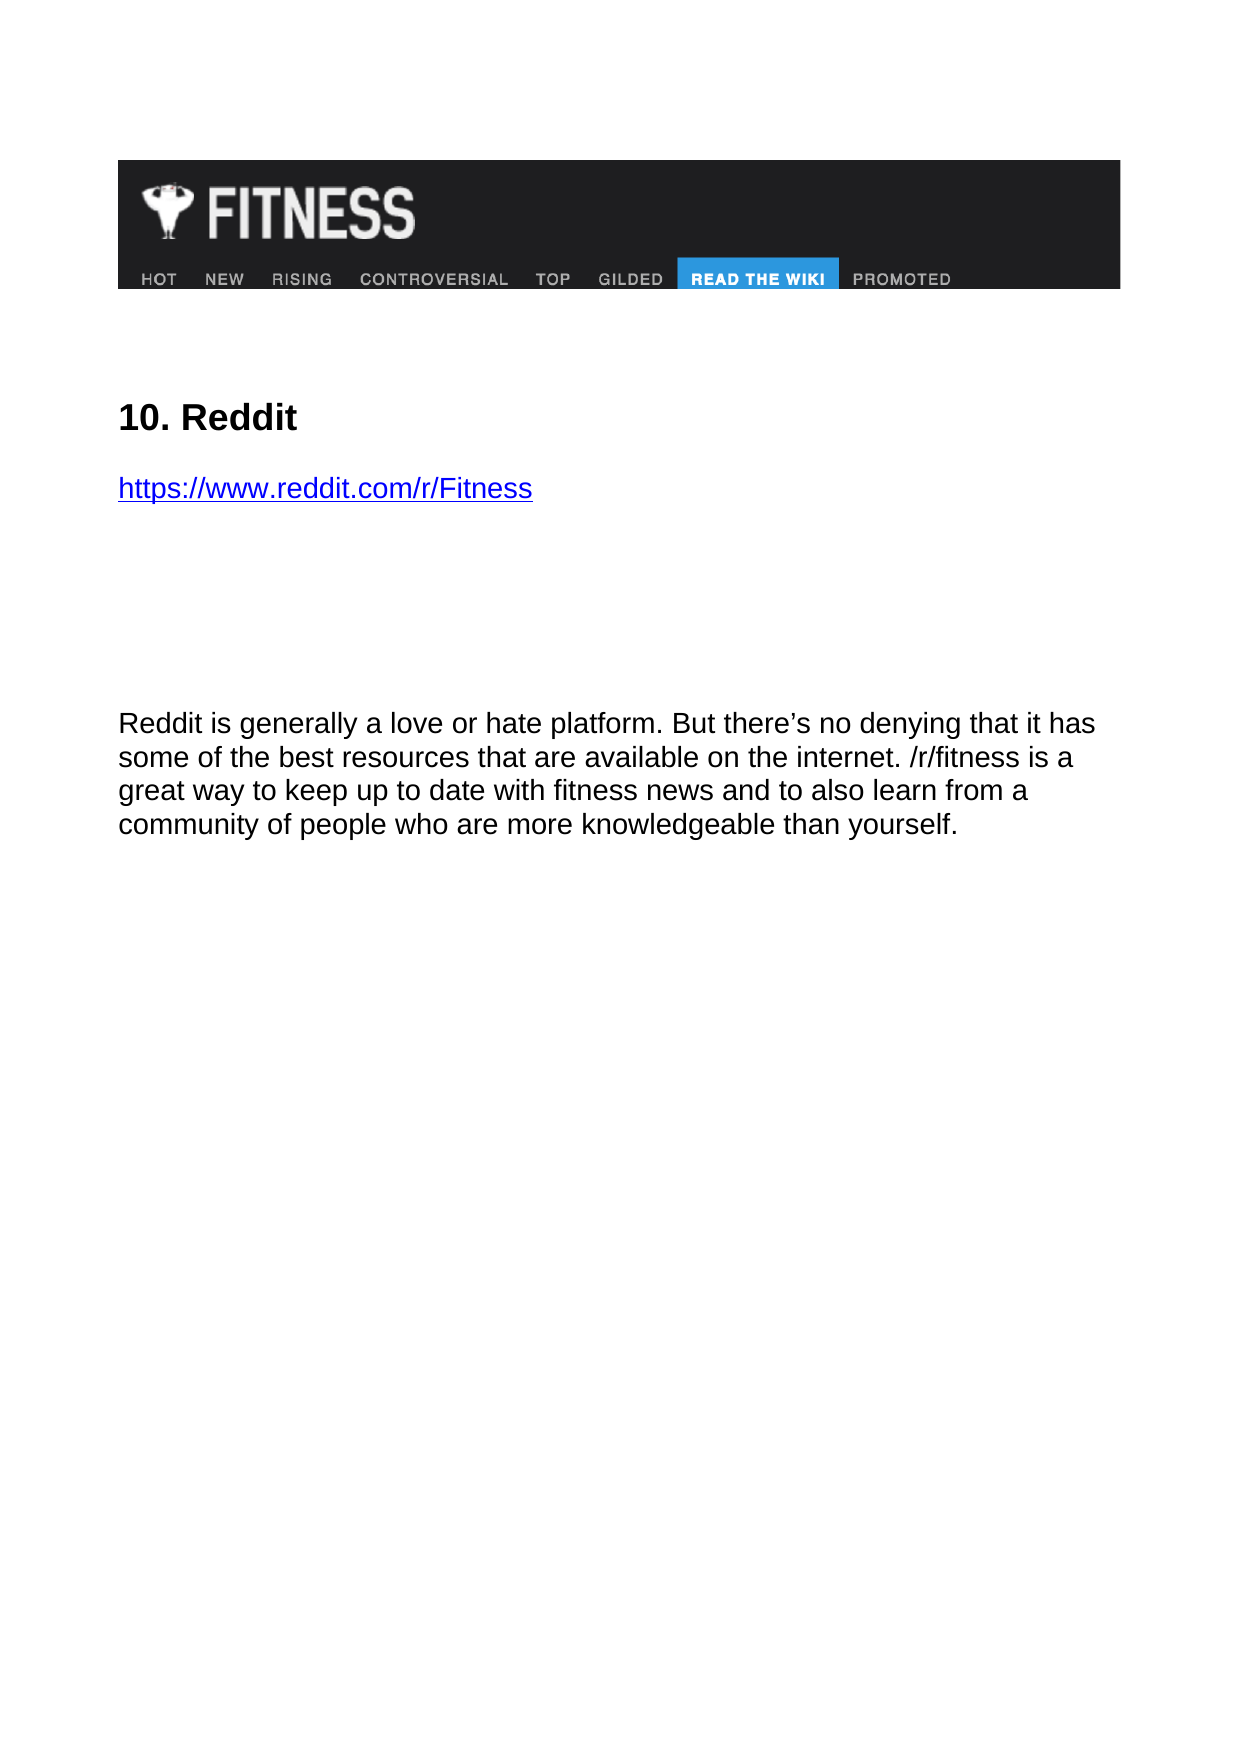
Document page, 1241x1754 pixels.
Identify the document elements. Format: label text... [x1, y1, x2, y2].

picture [117, 160, 1121, 289]
text Reddit is generally a love or hate platform. But there’s no denying that it has some of the best resources that are available on the internet. /r/fitness is a great way to keep up to date with fitness news and to also learn from a community of people who are more knowledgeable than yourself. [118, 706, 1122, 840]
text https://www.reddit.com/r/Fitness [118, 471, 1122, 505]
